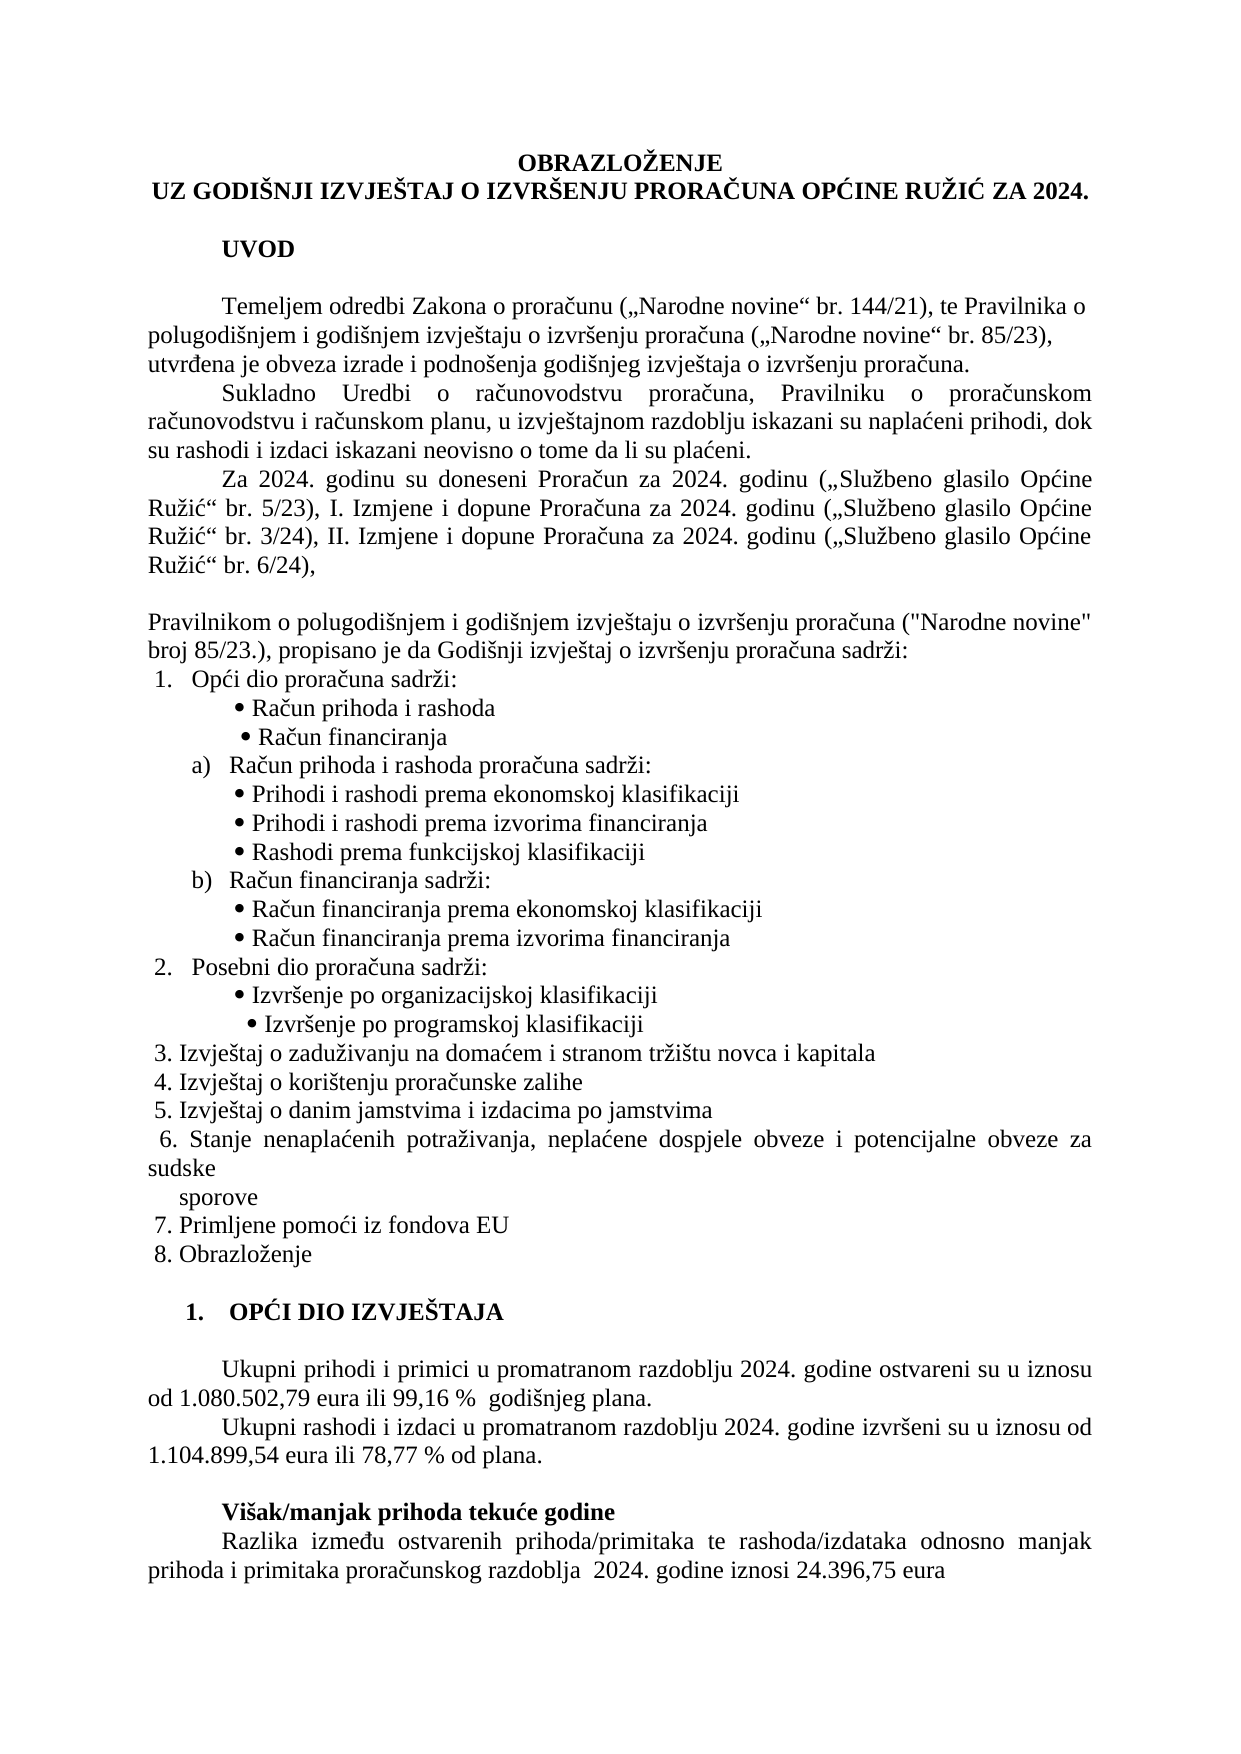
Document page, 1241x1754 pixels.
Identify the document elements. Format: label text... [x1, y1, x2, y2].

text 3. Izvještaj o zaduživanju na domaćem i stranom tržištu novca i kapitala [148, 1038, 1093, 1067]
text UVOD [148, 234, 1093, 263]
list Rashodi prema funkcijskoj klasifikaciji [229, 837, 1093, 866]
text Višak/manjak prihoda tekuće godine [148, 1497, 1093, 1526]
title OBRAZLOŽENJE [148, 148, 1093, 176]
list Račun prihoda i rashoda [191, 693, 1093, 722]
text Sukladno Uredbi o računovodstvu proračuna, Pravilniku o proračunskom računovodstvu i računskom planu, u izvještajnom razdoblju iskazani su naplaćeni prihodi, dok su rashodi i izdaci iskazani neovisno o tome da li su plaćeni. [148, 378, 1093, 464]
text Ukupni rashodi i izdaci u promatranom razdoblju 2024. godine izvršeni su u iznosu od 1.104.899,54 eura ili 78,77 % od plana. [148, 1412, 1093, 1469]
text 7. Primljene pomoći iz fondova EU [148, 1211, 1093, 1239]
list Posebni dio proračuna sadrži: [154, 952, 1093, 981]
list Izvršenje po organizacijskoj klasifikaciji [191, 981, 1093, 1009]
list Račun financiranja prema ekonomskoj klasifikaciji [229, 894, 1093, 923]
text sporove [148, 1182, 1093, 1211]
title UZ GODIŠNJI IZVJEŠTAJ O IZVRŠENJU PRORAČUNA OPĆINE RUŽIĆ ZA 2024. [148, 176, 1093, 205]
list Račun financiranja [191, 722, 1093, 751]
list Račun financiranja sadrži: [191, 866, 1093, 894]
list Prihodi i rashodi prema ekonomskoj klasifikaciji [229, 779, 1093, 808]
list Opći dio proračuna sadrži: [154, 664, 1093, 693]
text Za 2024. godinu su doneseni Proračun za 2024. godinu („Službeno glasilo Općine Ružić“ br. 5/23), I. Izmjene i dopune Proračuna za 2024. godinu („Službeno glasilo Općine Ružić“ br. 3/24), II. Izmjene i dopune Proračuna za 2024. godinu („Službeno glasilo Općine Ružić“ br. 6/24), [148, 464, 1093, 579]
text Temeljem odredbi Zakona o proračunu („Narodne novine“ br. 144/21), te Pravilnika o polugodišnjem i godišnjem izvještaju o izvršenju proračuna („Narodne novine“ br. 85/23), utvrđena je obveza izrade i podnošenja godišnjeg izvještaja o izvršenju proračuna. [148, 291, 1093, 378]
text 4. Izvještaj o korištenju proračunske zalihe [148, 1067, 1093, 1096]
list Izvršenje po programskoj klasifikaciji [191, 1009, 1093, 1038]
list Račun financiranja prema izvorima financiranja [229, 923, 1093, 952]
text Ukupni prihodi i primici u promatranom razdoblju 2024. godine ostvareni su u iznosu od 1.080.502,79 eura ili 99,16 % godišnjeg plana. [148, 1354, 1093, 1412]
list Račun prihoda i rashoda proračuna sadrži: [191, 751, 1093, 779]
text 6. Stanje nenaplaćenih potraživanja, neplaćene dospjele obveze i potencijalne obveze za sudske [148, 1124, 1093, 1182]
list OPĆI DIO IZVJEŠTAJA [185, 1297, 1093, 1326]
text 8. Obrazloženje [148, 1239, 1093, 1268]
text 5. Izvještaj o danim jamstvima i izdacima po jamstvima [148, 1096, 1093, 1124]
text Pravilnikom o polugodišnjem i godišnjem izvještaju o izvršenju proračuna ("Narodne novine" broj 85/23.), propisano je da Godišnji izvještaj o izvršenju proračuna sadrži: [148, 607, 1093, 664]
text Razlika između ostvarenih prihoda/primitaka te rashoda/izdataka odnosno manjak prihoda i primitaka proračunskog razdoblja 2024. godine iznosi 24.396,75 eura [148, 1526, 1093, 1584]
list Prihodi i rashodi prema izvorima financiranja [229, 808, 1093, 837]
